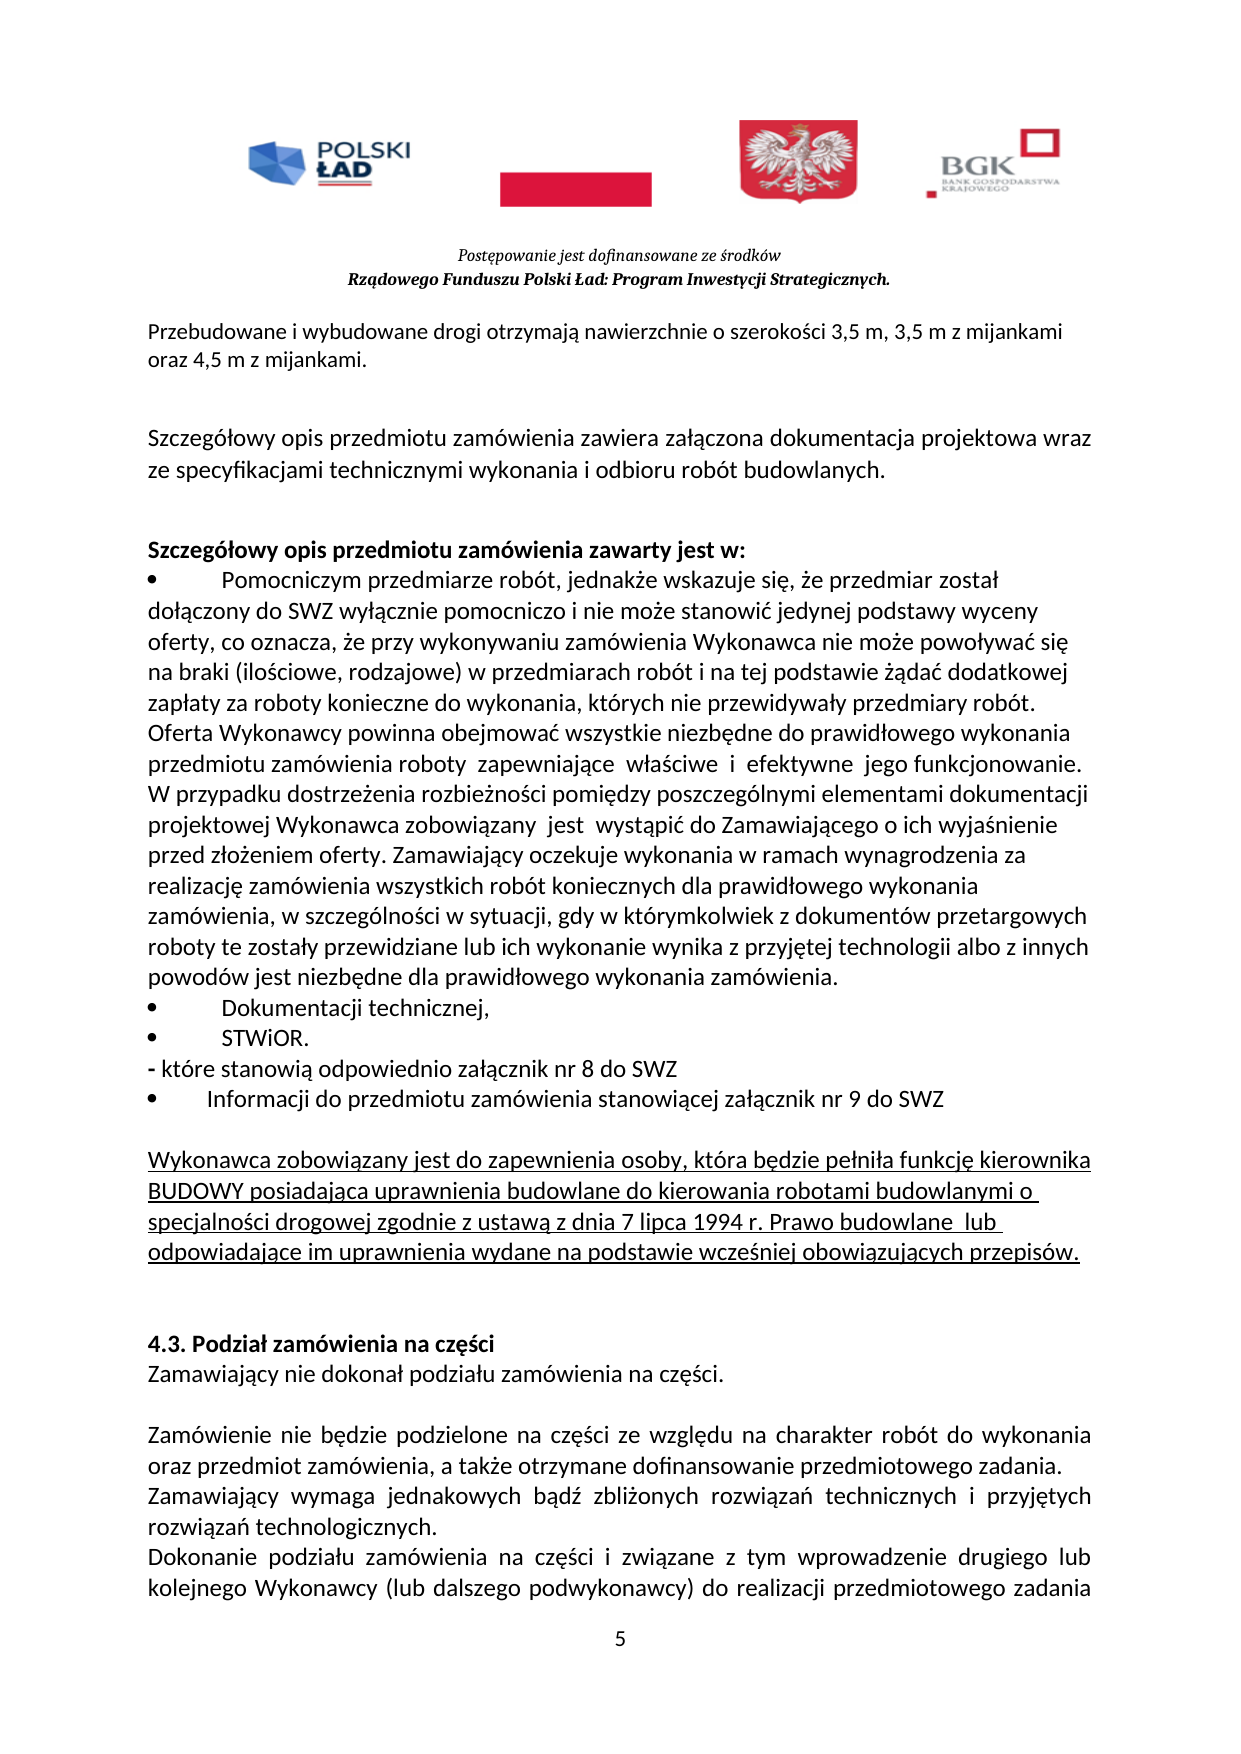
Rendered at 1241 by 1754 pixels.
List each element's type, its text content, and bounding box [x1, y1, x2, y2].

list Pomocniczym przedmiarze robót, jednakże wskazuje się, że przedmiar został dołączony do SWZ wyłącznie pomocniczo i nie może stanowić jedynej podstawy wyceny oferty, co oznacza, że przy wykonywaniu zamówienia Wykonawca nie może powoływać się na braki (ilościowe, rodzajowe) w przedmiarach robót i na tej podstawie żądać dodatkowej zapłaty za roboty konieczne do wykonania, których nie przewidywały przedmiary robót. Oferta Wykonawcy powinna obejmować wszystkie niezbędne do prawidłowego wykonania przedmiotu zamówienia roboty zapewniające właściwe i efektywne jego funkcjonowanie. W przypadku dostrzeżenia rozbieżności pomiędzy poszczególnymi elementami dokumentacji projektowej Wykonawca zobowiązany jest wystąpić do Zamawiającego o ich wyjaśnienie przed złożeniem oferty. Zamawiający oczekuje wykonania w ramach wynagrodzenia za realizację zamówienia wszystkich robót koniecznych dla prawidłowego wykonania zamówienia, w szczególności w sytuacji, gdy w którymkolwiek z dokumentów przetargowych roboty te zostały przewidziane lub ich wykonanie wynika z przyjętej technologii albo z innych powodów jest niezbędne dla prawidłowego wykonania zamówienia. [148, 565, 1093, 992]
text Szczegółowy opis przedmiotu zamówienia zawarty jest w: [148, 534, 1093, 565]
text Przebudowane i wybudowane drogi otrzymają nawierzchnie o szerokości 3,5 m, 3,5 m z mijankami oraz 4,5 m z mijankami. [148, 317, 1093, 373]
list STWiOR. [148, 1022, 1093, 1053]
list Informacji do przedmiotu zamówienia stanowiącej załącznik nr 9 do SWZ [148, 1083, 1093, 1114]
text 4.3. Podział zamówienia na części [148, 1328, 1093, 1358]
picture [154, 104, 1086, 246]
text Wykonawca zobowiązany jest do zapewnienia osoby, która będzie pełniła funkcję kierownika BUDOWY posiadająca uprawnienia budowlane do kierowania robotami budowlanymi o specjalności drogowej zgodnie z ustawą z dnia 7 lipca 1994 r. Prawo budowlane lub odpowiadające im uprawnienia wydane na podstawie wcześniej obowiązujących przepisów. [148, 1144, 1093, 1267]
text Zamawiający wymaga jednakowych bądź zbliżonych rozwiązań technicznych i przyjętych rozwiązań technologicznych. [148, 1480, 1093, 1541]
text Zamawiający nie dokonał podziału zamówienia na części. [148, 1358, 1093, 1389]
list - które stanowią odpowiednio załącznik nr 8 do SWZ [148, 1053, 1093, 1083]
text Zamówienie nie będzie podzielone na części ze względu na charakter robót do wykonania oraz przedmiot zamówienia, a także otrzymane dofinansowanie przedmiotowego zadania. [148, 1419, 1093, 1480]
text Szczegółowy opis przedmiotu zamówienia zawiera załączona dokumentacja projektowa wraz ze specyfikacjami technicznymi wykonania i odbioru robót budowlanych. [148, 422, 1093, 485]
list Dokumentacji technicznej, [148, 992, 1093, 1022]
